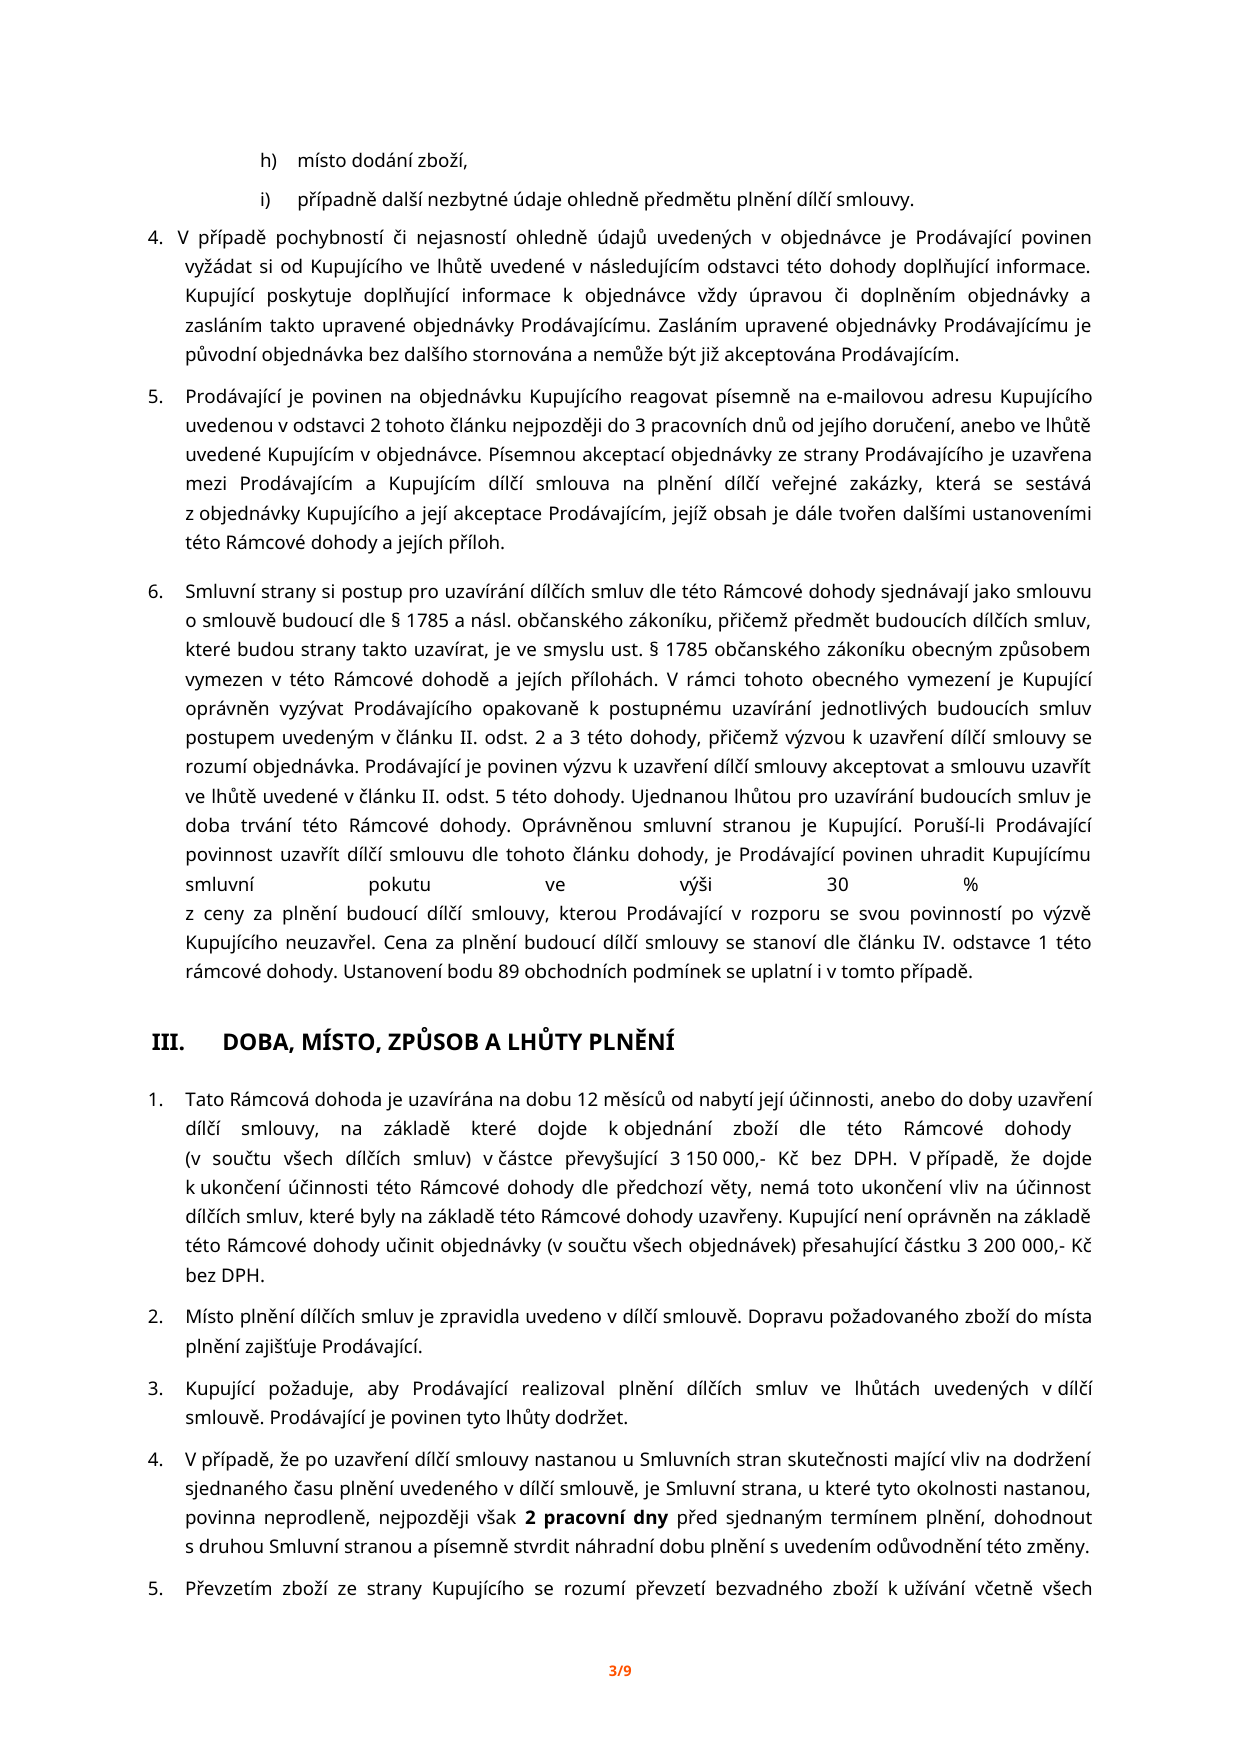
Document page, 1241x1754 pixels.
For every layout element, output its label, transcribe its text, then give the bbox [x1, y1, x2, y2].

list V případě pochybností či nejasností ohledně údajů uvedených v objednávce je Prodávající povinen vyžádat si od Kupujícího ve lhůtě uvedené v následujícím odstavci této dohody doplňující informace. Kupující poskytuje doplňující informace k objednávce vždy úpravou či doplněním objednávky a zasláním takto upravené objednávky Prodávajícímu. Zasláním upravené objednávky Prodávajícímu je původní objednávka bez dalšího stornována a nemůže být již akceptována Prodávajícím. [148, 224, 1093, 367]
list místo dodání zboží, [260, 148, 1093, 173]
list Prodávající je povinen na objednávku Kupujícího reagovat písemně na e-mailovou adresu Kupujícího uvedenou v odstavci 2 tohoto článku nejpozději do 3 pracovních dnů od jejího doručení, anebo ve lhůtě uvedené Kupujícím v objednávce. Písemnou akceptací objednávky ze strany Prodávajícího je uzavřena mezi Prodávajícím a Kupujícím dílčí smlouva na plnění dílčí veřejné zakázky, která se sestává z objednávky Kupujícího a její akceptace Prodávajícím, jejíž obsah je dále tvořen dalšími ustanoveními této Rámcové dohody a jejích příloh. [148, 383, 1093, 555]
list DOBA, MÍSTO, ZPŮSOB A LHŮTY PLNĚNÍ [185, 1026, 1093, 1057]
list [148, 1576, 1093, 1601]
list případně další nezbytné údaje ohledně předmětu plnění dílčí smlouvy. [260, 186, 1093, 211]
list Kupující požaduje, aby Prodávající realizoval plnění dílčích smluv ve lhůtách uvedených v dílčí smlouvě. Prodávající je povinen tyto lhůty dodržet. [148, 1375, 1093, 1430]
list Tato Rámcová dohoda je uzavírána na dobu 12 měsíců od nabytí její účinnosti, anebo do doby uzavření dílčí smlouvy, na základě které dojde k objednání zboží dle této Rámcové dohody (v součtu všech dílčích smluv) v částce převyšující 3 150 000,- Kč bez DPH. V případě, že dojde k ukončení účinnosti této Rámcové dohody dle předchozí věty, nemá toto ukončení vliv na účinnost dílčích smluv, které byly na základě této Rámcové dohody uzavřeny. Kupující není oprávněn na základě této Rámcové dohody učinit objednávky (v součtu všech objednávek) přesahující částku 3 200 000,- Kč bez DPH. [148, 1086, 1093, 1288]
list Smluvní strany si postup pro uzavírání dílčích smluv dle této Rámcové dohody sjednávají jako smlouvu o smlouvě budoucí dle § 1785 a násl. občanského zákoníku, přičemž předmět budoucích dílčích smluv, které budou strany takto uzavírat, je ve smyslu ust. § 1785 občanského zákoníku obecným způsobem vymezen v této Rámcové dohodě a jejích přílohách. V rámci tohoto obecného vymezení je Kupující oprávněn vyzývat Prodávajícího opakovaně k postupnému uzavírání jednotlivých budoucích smluv postupem uvedeným v článku II. odst. 2 a 3 této dohody, přičemž výzvou k uzavření dílčí smlouvy se rozumí objednávka. Prodávající je povinen výzvu k uzavření dílčí smlouvy akceptovat a smlouvu uzavřít ve lhůtě uvedené v článku II. odst. 5 této dohody. Ujednanou lhůtou pro uzavírání budoucích smluv je doba trvání této Rámcové dohody. Oprávněnou smluvní stranou je Kupující. Poruší-li Prodávající povinnost uzavřít dílčí smlouvu dle tohoto článku dohody, je Prodávající povinen uhradit Kupujícímu smluvní pokutu ve výši 30 % z ceny za plnění budoucí dílčí smlouvy, kterou Prodávající v rozporu se svou povinností po výzvě Kupujícího neuzavřel. Cena za plnění budoucí dílčí smlouvy se stanoví dle článku IV. odstavce 1 této rámcové dohody. Ustanovení bodu 89 obchodních podmínek se uplatní i v tomto případě. [148, 578, 1093, 984]
list Místo plnění dílčích smluv je zpravidla uvedeno v dílčí smlouvě. Dopravu požadovaného zboží do místa plnění zajišťuje Prodávající. [148, 1304, 1093, 1359]
list V případě, že po uzavření dílčí smlouvy nastanou u Smluvních stran skutečnosti mající vliv na dodržení sjednaného času plnění uvedeného v dílčí smlouvě, je Smluvní strana, u které tyto okolnosti nastanou, povinna neprodleně, nejpozději však 2 pracovní dny před sjednaným termínem plnění, dohodnout s druhou Smluvní stranou a písemně stvrdit náhradní dobu plnění s uvedením odůvodnění této změny. [148, 1446, 1093, 1559]
